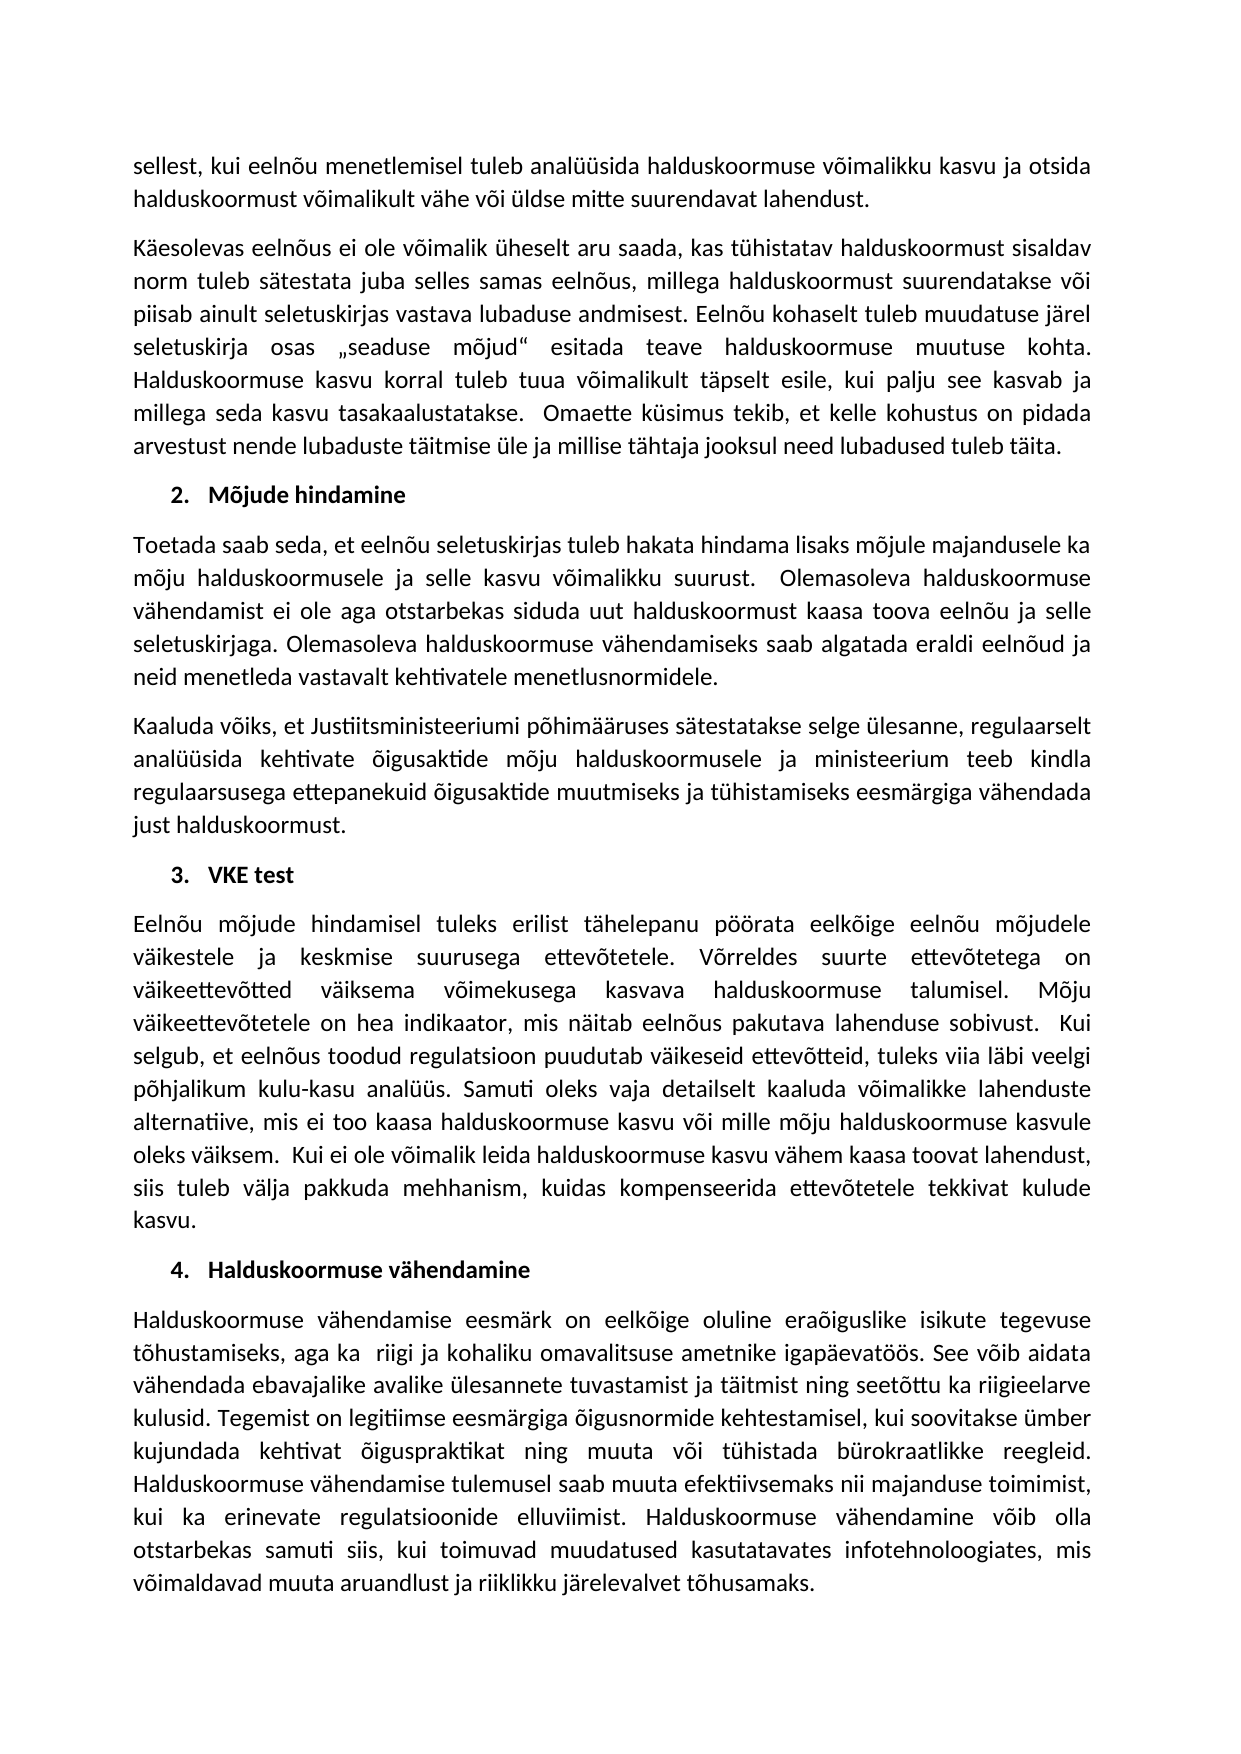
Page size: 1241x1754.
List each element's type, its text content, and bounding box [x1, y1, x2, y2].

text Eelnõu mõjude hindamisel tuleks erilist tähelepanu pöörata eelkõige eelnõu mõjudele väikestele ja keskmise suurusega ettevõtetele. Võrreldes suurte ettevõtetega on väikeettevõtted väiksema võimekusega kasvava halduskoormuse talumisel. Mõju väikeettevõtetele on hea indikaator, mis näitab eelnõus pakutava lahenduse sobivust. Kui selgub, et eelnõus toodud regulatsioon puudutab väikeseid ettevõtteid, tuleks viia läbi veelgi põhjalikum kulu-kasu analüüs. Samuti oleks vaja detailselt kaaluda võimalikke lahenduste alternatiive, mis ei too kaasa halduskoormuse kasvu või mille mõju halduskoormuse kasvule oleks väiksem. Kui ei ole võimalik leida halduskoormuse kasvu vähem kaasa toovat lahendust, siis tuleb välja pakkuda mehhanism, kuidas kompenseerida ettevõtetele tekkivat kulude kasvu. [133, 908, 1093, 1235]
text Toetada saab seda, et eelnõu seletuskirjas tuleb hakata hindama lisaks mõjule majandusele ka mõju halduskoormusele ja selle kasvu võimalikku suurust. Olemasoleva halduskoormuse vähendamist ei ole aga otstarbekas siduda uut halduskoormust kaasa toova eelnõu ja selle seletuskirjaga. Olemasoleva halduskoormuse vähendamiseks saab algatada eraldi eelnõud ja neid menetleda vastavalt kehtivatele menetlusnormidele. [133, 529, 1093, 691]
text Käesolevas eelnõus ei ole võimalik üheselt aru saada, kas tühistatav halduskoormust sisaldav norm tuleb sätestata juba selles samas eelnõus, millega halduskoormust suurendatakse või piisab ainult seletuskirjas vastava lubaduse andmisest. Eelnõu kohaselt tuleb muudatuse järel seletuskirja osas „seaduse mõjud“ esitada teave halduskoormuse muutuse kohta. Halduskoormuse kasvu korral tuleb tuua võimalikult täpselt esile, kui palju see kasvab ja millega seda kasvu tasakaalustatakse. Omaette küsimus tekib, et kelle kohustus on pidada arvestust nende lubaduste täitmise üle ja millise tähtaja jooksul need lubadused tuleb täita. [133, 232, 1093, 461]
text Kaaluda võiks, et Justiitsministeeriumi põhimääruses sätestatakse selge ülesanne, regulaarselt analüüsida kehtivate õigusaktide mõju halduskoormusele ja ministeerium teeb kindla regulaarsusega ettepanekuid õigusaktide muutmiseks ja tühistamiseks eesmärgiga vähendada just halduskoormust. [133, 710, 1093, 840]
list Mõjude hindamine [170, 479, 1093, 510]
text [133, 150, 1093, 213]
text Halduskoormuse vähendamise eesmärk on eelkõige oluline eraõiguslike isikute tegevuse tõhustamiseks, aga ka riigi ja kohaliku omavalitsuse ametnike igapäevatöös. See võib aidata vähendada ebavajalike avalike ülesannete tuvastamist ja täitmist ning seetõttu ka riigieelarve kulusid. Tegemist on legitiimse eesmärgiga õigusnormide kehtestamisel, kui soovitakse ümber kujundada kehtivat õiguspraktikat ning muuta või tühistada bürokraatlikke reegleid. Halduskoormuse vähendamise tulemusel saab muuta efektiivsemaks nii majanduse toimimist, kui ka erinevate regulatsioonide elluviimist. Halduskoormuse vähendamine võib olla otstarbekas samuti siis, kui toimuvad muudatused kasutatavates infotehnoloogiates, mis võimaldavad muuta aruandlust ja riiklikku järelevalvet tõhusamaks. [133, 1304, 1093, 1598]
list Halduskoormuse vähendamine [170, 1254, 1093, 1285]
list VKE test [170, 859, 1093, 889]
